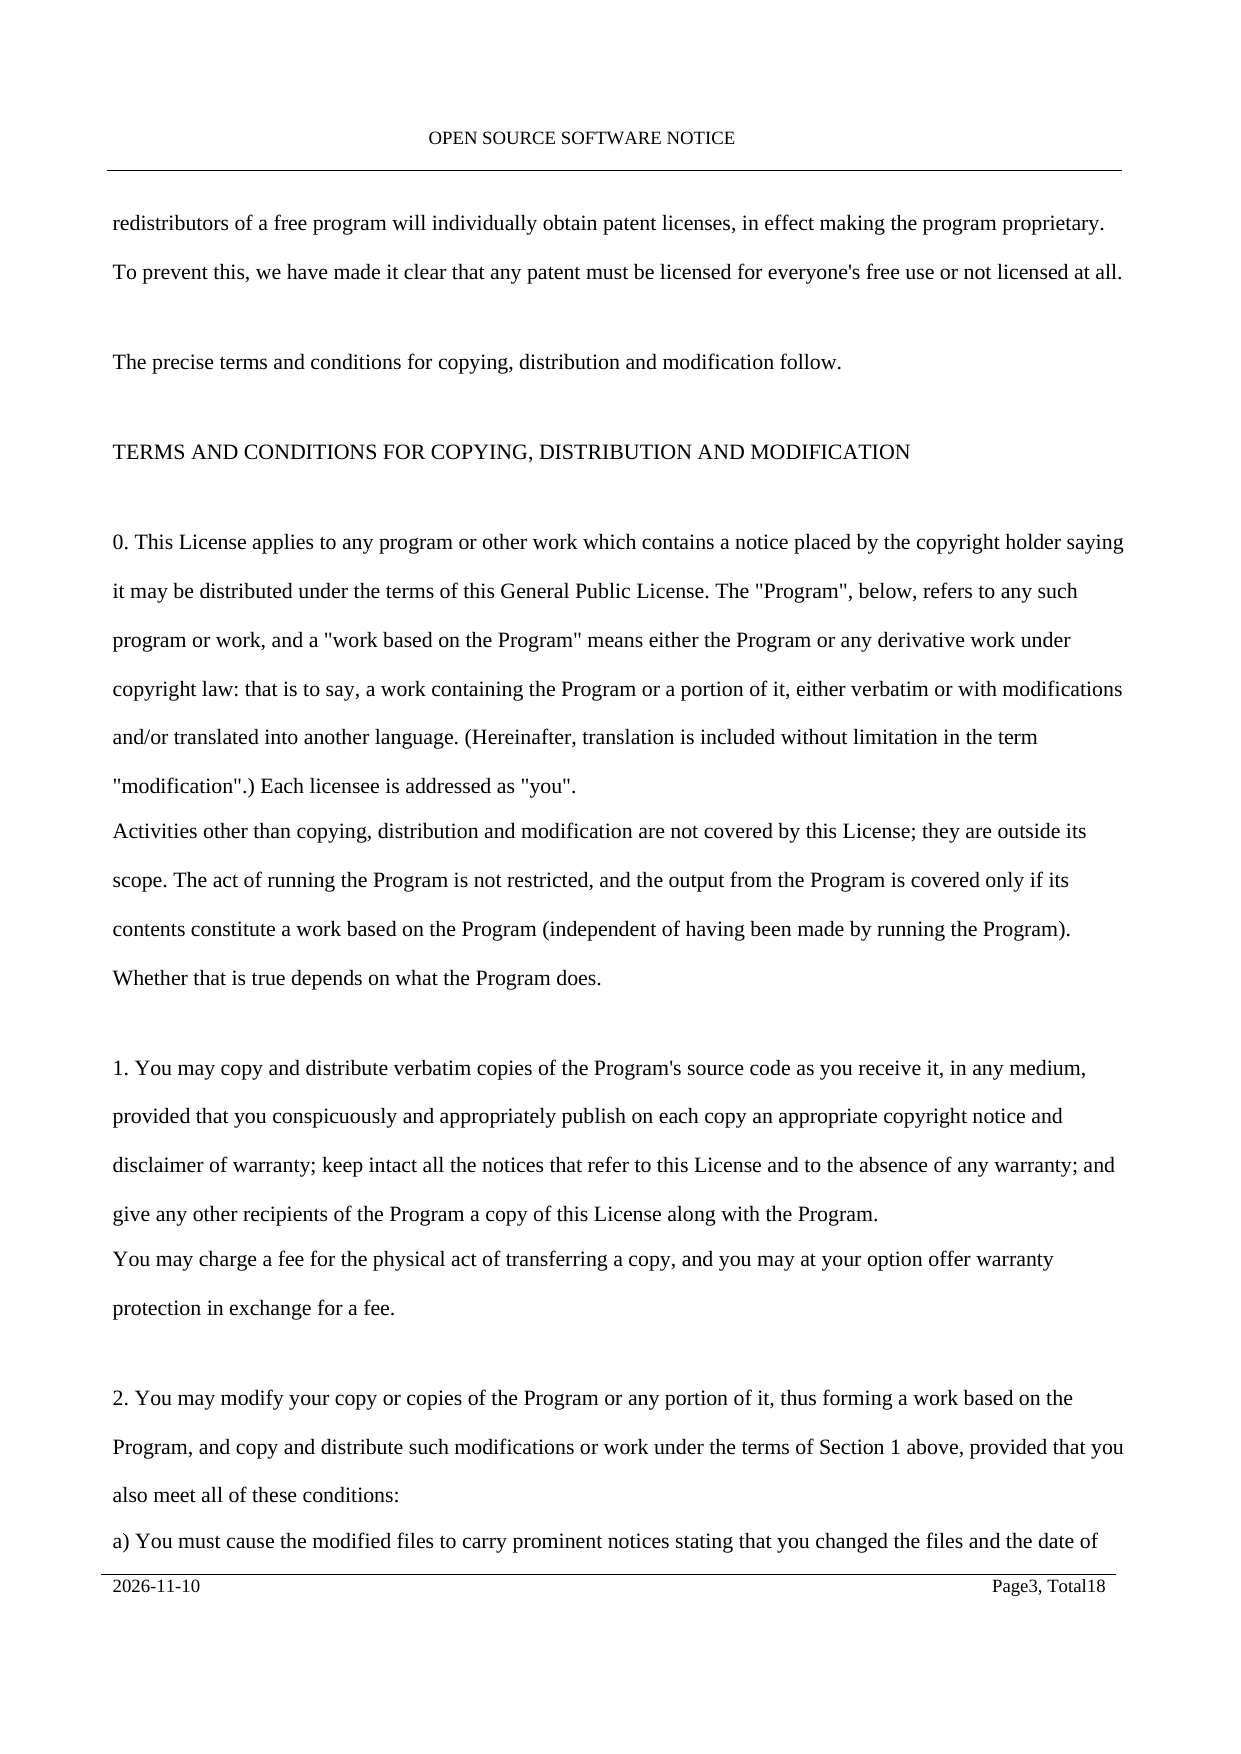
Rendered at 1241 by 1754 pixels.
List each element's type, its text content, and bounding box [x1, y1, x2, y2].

text Activities other than copying, distribution and modification are not covered by this License; they are outside its scope. The act of running the Program is not restricted, and the output from the Program is covered only if its contents constitute a work based on the Program (independent of having been made by running the Program). Whether that is true depends on what the Program does. [112, 814, 1128, 993]
text You may charge a fee for the physical act of transferring a copy, and you may at your option offer warranty protection in exchange for a fee. [112, 1242, 1128, 1324]
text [112, 1524, 1128, 1556]
text The precise terms and conditions for copying, distribution and modification follow. [112, 345, 1128, 378]
text TERMS AND CONDITIONS FOR COPYING, DISTRIBUTION AND MODIFICATION [112, 436, 1128, 468]
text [112, 206, 1128, 288]
text 2. You may modify your copy or copies of the Program or any portion of it, thus forming a work based on the Program, and copy and distribute such modifications or work under the terms of Section 1 above, provided that you also meet all of these conditions: [112, 1381, 1128, 1511]
text 1. You may copy and distribute verbatim copies of the Program's source code as you receive it, in any medium, provided that you conspicuously and appropriately publish on each copy an appropriate copyright notice and disclaimer of warranty; keep intact all the notices that refer to this License and to the absence of any warranty; and give any other recipients of the Program a copy of this License along with the Program. [112, 1051, 1128, 1230]
text 0. This License applies to any program or other work which contains a notice placed by the copyright holder saying it may be distributed under the terms of this General Public License. The "Program", below, refers to any such program or work, and a "work based on the Program" means either the Program or any derivative work under copyright law: that is to say, a work containing the Program or a portion of it, either verbatim or with modifications and/or translated into another language. (Hereinafter, translation is included without limitation in the term "modification".) Each licensee is addressed as "you". [112, 526, 1128, 802]
